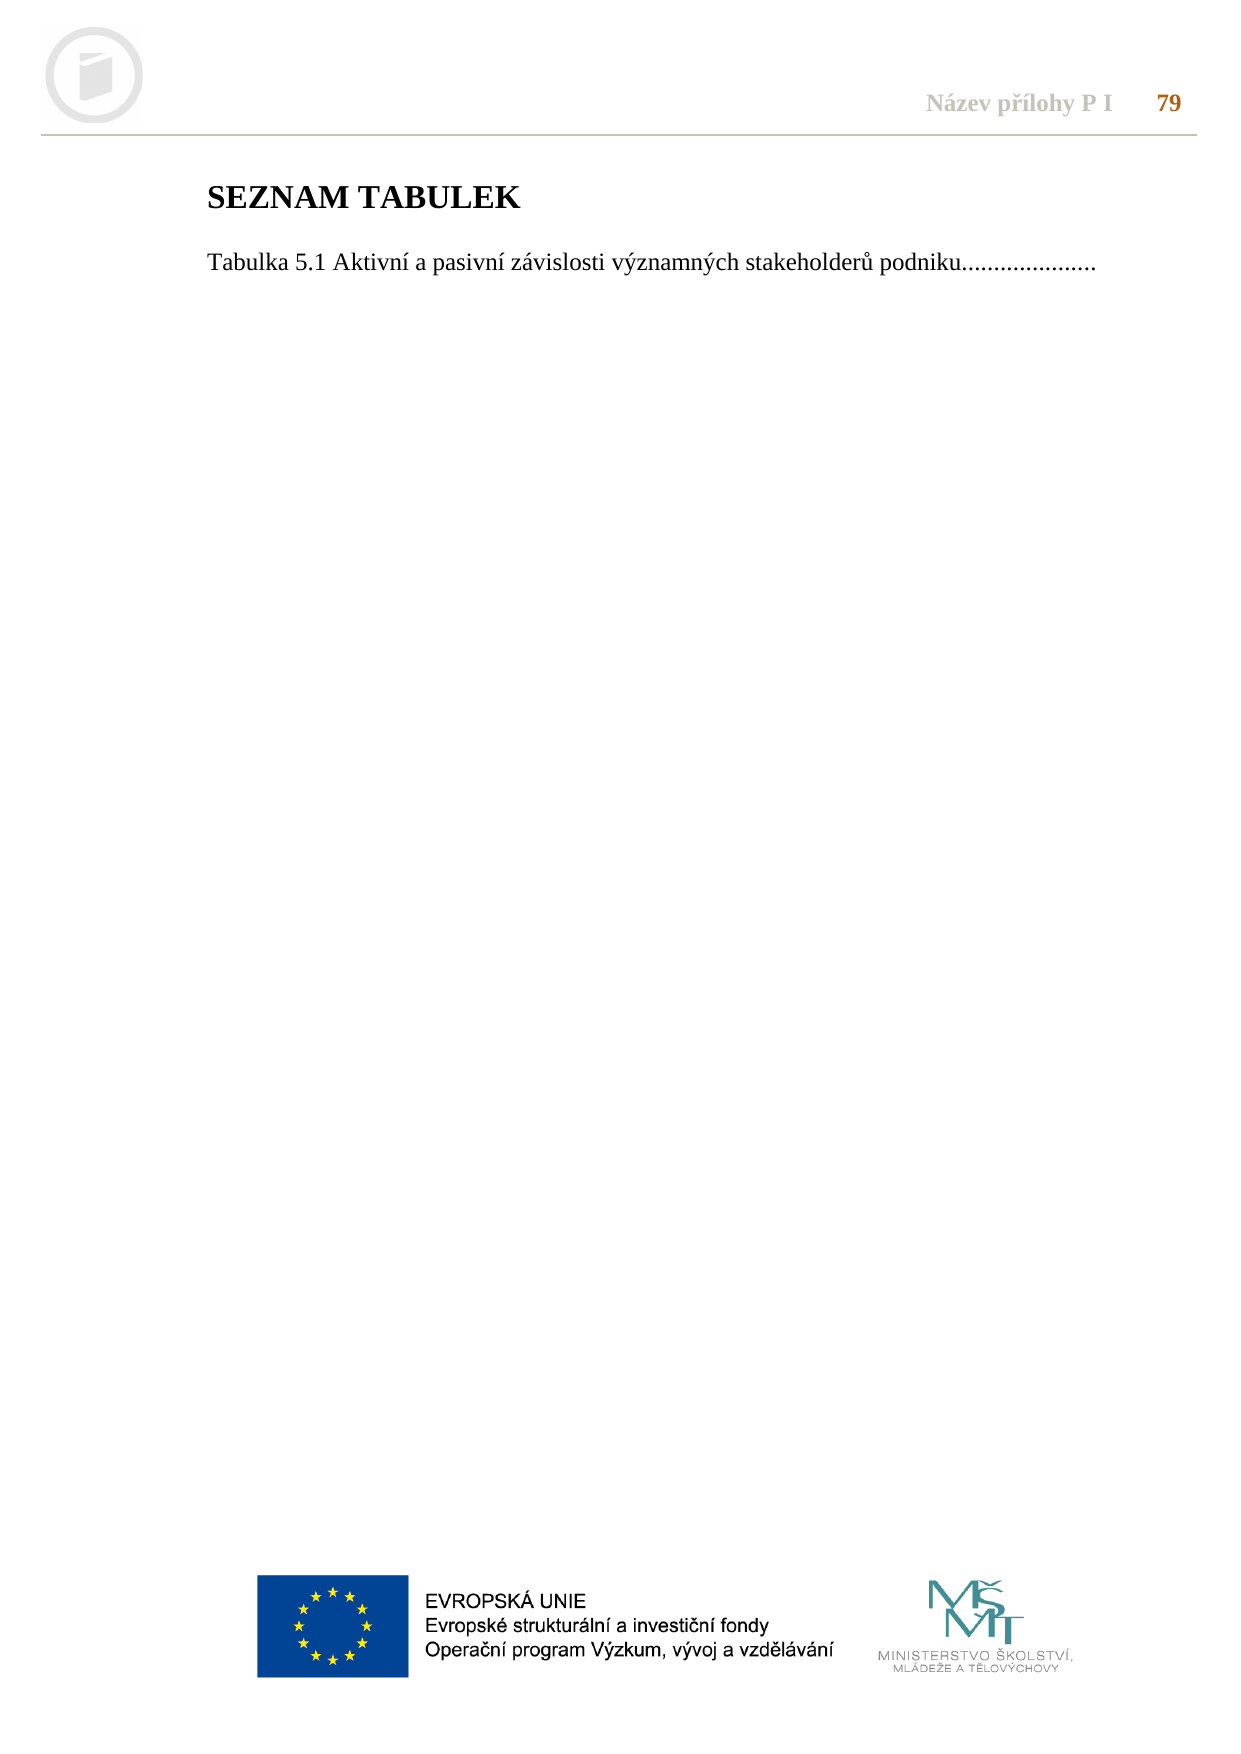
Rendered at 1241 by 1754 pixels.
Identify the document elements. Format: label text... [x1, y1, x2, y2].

text Seznam tabulek [207, 177, 1122, 216]
picture [206, 1524, 1123, 1728]
text Tabulka 5.1 Aktivní a pasivní závislosti významných stakeholderů podniku 50 [207, 247, 1063, 276]
